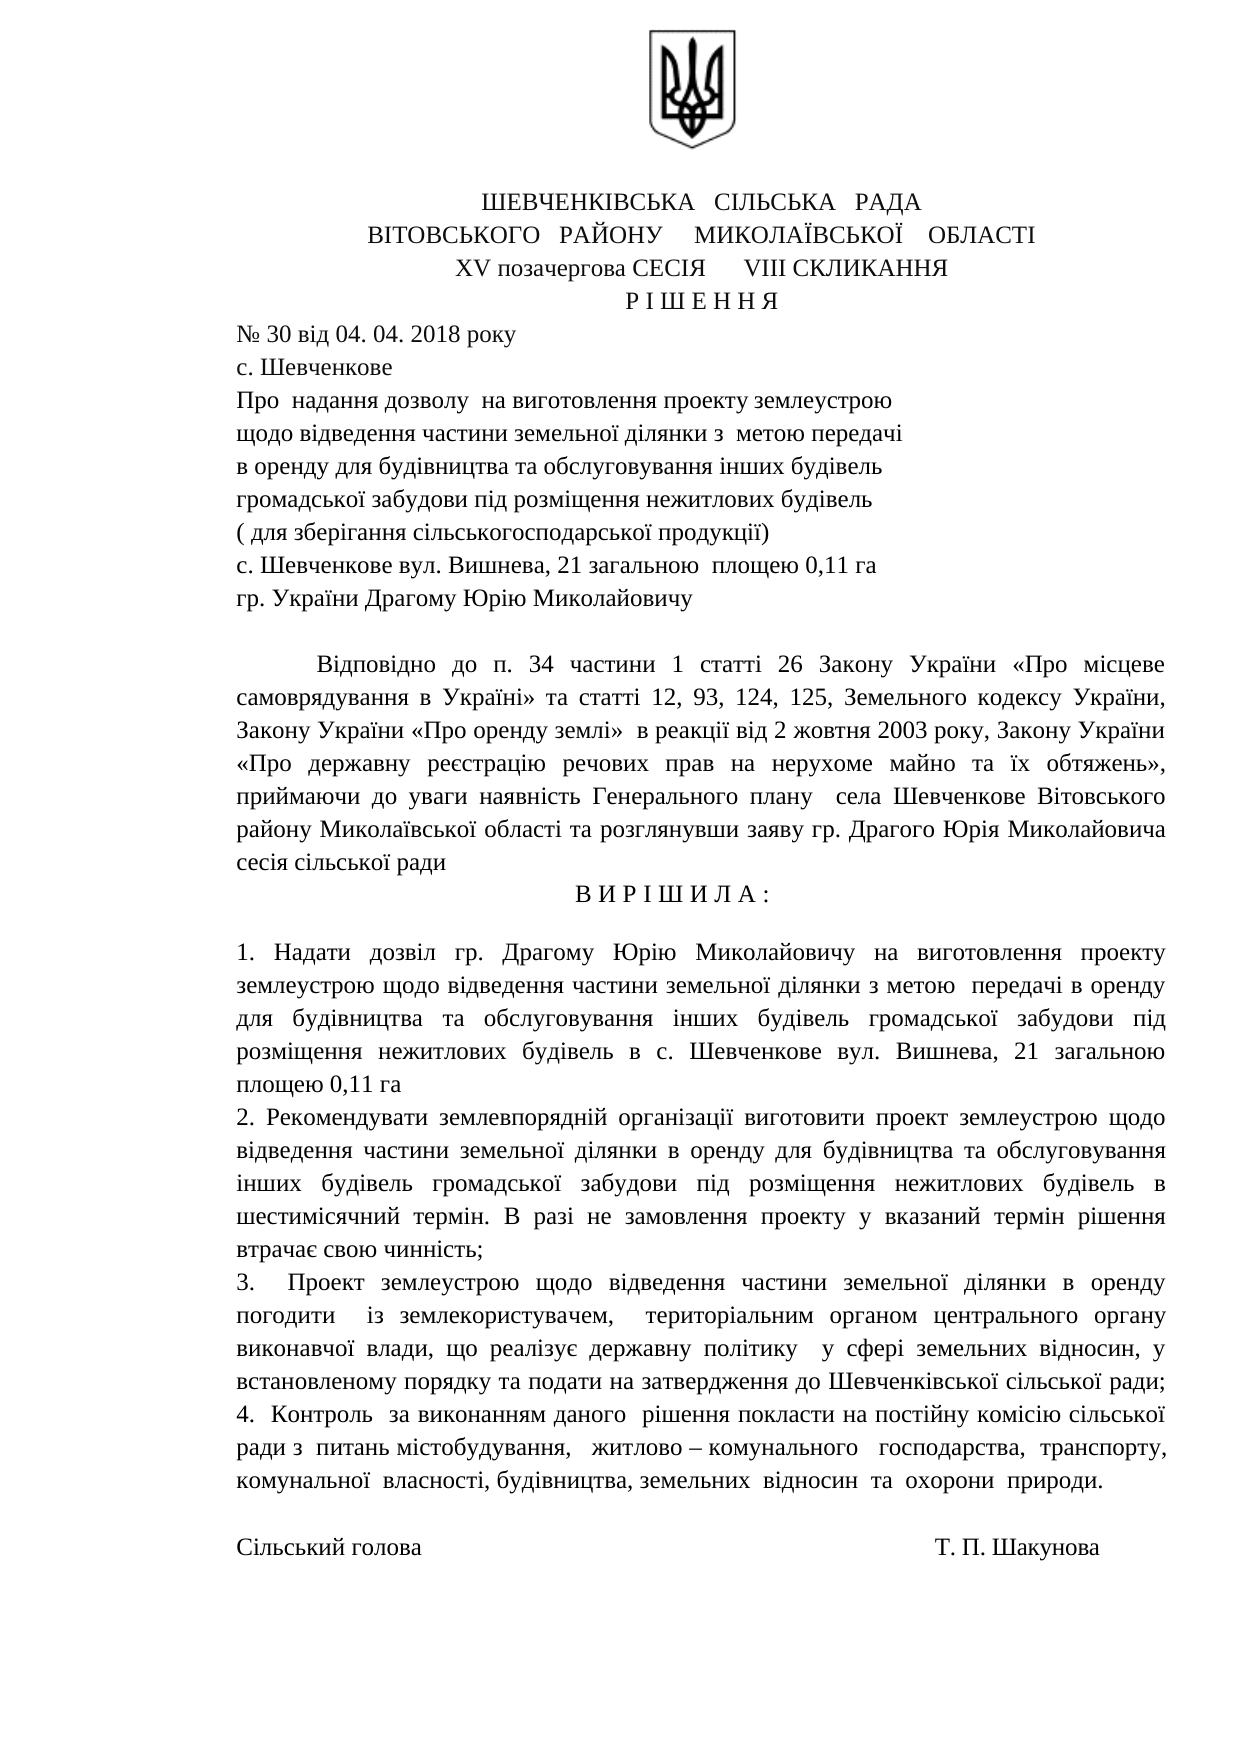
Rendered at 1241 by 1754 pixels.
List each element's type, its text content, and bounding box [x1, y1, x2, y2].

text гр. України Драгому Юрію Миколайовичу [236, 583, 1167, 612]
picture [648, 29, 737, 150]
text Про надання дозволу на виготовлення проекту землеустрою [236, 385, 1167, 414]
text в оренду для будівництва та обслуговування інших будівель [236, 451, 1167, 480]
text Р І Ш Е Н Н Я [236, 286, 1167, 315]
text ШЕВЧЕНКІВСЬКА СІЛЬСЬКА РАДА ВІТОВСЬКОГО РАЙОНУ МИКОЛАЇВСЬКОЇ ОБЛАСТІ ХV позачергова СЕСІЯ VІІІ СКЛИКАННЯ [236, 187, 1167, 282]
text 1. Надати дозвіл гр. Драгому Юрію Миколайовичу на виготовлення проекту землеустрою щодо відведення частини земельної ділянки з метою передачі в оренду для будівництва та обслуговування інших будівель громадської забудови під розміщення нежитлових будівель в с. Шевченкове вул. Вишнева, 21 загальною площею 0,11 га [236, 937, 1167, 1098]
text Сільський голова Т. П. Шакунова [236, 1532, 1167, 1560]
text щодо відведення частини земельної ділянки з метою передачі [236, 418, 1167, 447]
text громадської забудови під розміщення нежитлових будівель [236, 484, 1167, 513]
text 3. Проект землеустрою щодо відведення частини земельної ділянки в оренду погодити із землекористувачем, територіальним органом центрального органу виконавчої влади, що реалізує державну політику у сфері земельних відносин, у встановленому порядку та подати на затвердження до Шевченківської сільської ради; 4. Контроль за виконанням даного рішення покласти на постійну комісію сільської ради з питань містобудування, житлово – комунального господарства, транспорту, комунальної власності, будівництва, земельних відносин та охорони природи. [236, 1267, 1167, 1494]
text с. Шевченкове вул. Вишнева, 21 загальною площею 0,11 га [236, 550, 1167, 579]
list 2. Рекомендувати землевпорядній організації виготовити проект землеустрою щодо відведення частини земельної ділянки в оренду для будівництва та обслуговування інших будівель громадської забудови під розміщення нежитлових будівель в шестимісячний термін. В разі не замовлення проекту у вказаний термін рішення втрачає свою чинність; [236, 1102, 1167, 1263]
text № 30 від 04. 04. 2018 року с. Шевченкове [236, 319, 1167, 381]
text ВИРІШИЛА: [177, 880, 1167, 908]
text ( для зберігання сільськогосподарської продукції) [236, 517, 1167, 546]
text Відповідно до п. 34 частини 1 статті 26 Закону України «Про місцеве самоврядування в Україні» та статті 12, 93, 124, 125, Земельного кодексу України, Закону України «Про оренду землі» в реакції від 2 жовтня 2003 року, Закону України «Про державну реєстрацію речових прав на нерухоме майно та їх обтяжень», приймаючи до уваги наявність Генерального плану села Шевченкове Вітовського району Миколаївської області та розглянувши заяву гр. Драгого Юрія Миколайовича сесія сільської ради [236, 649, 1167, 876]
